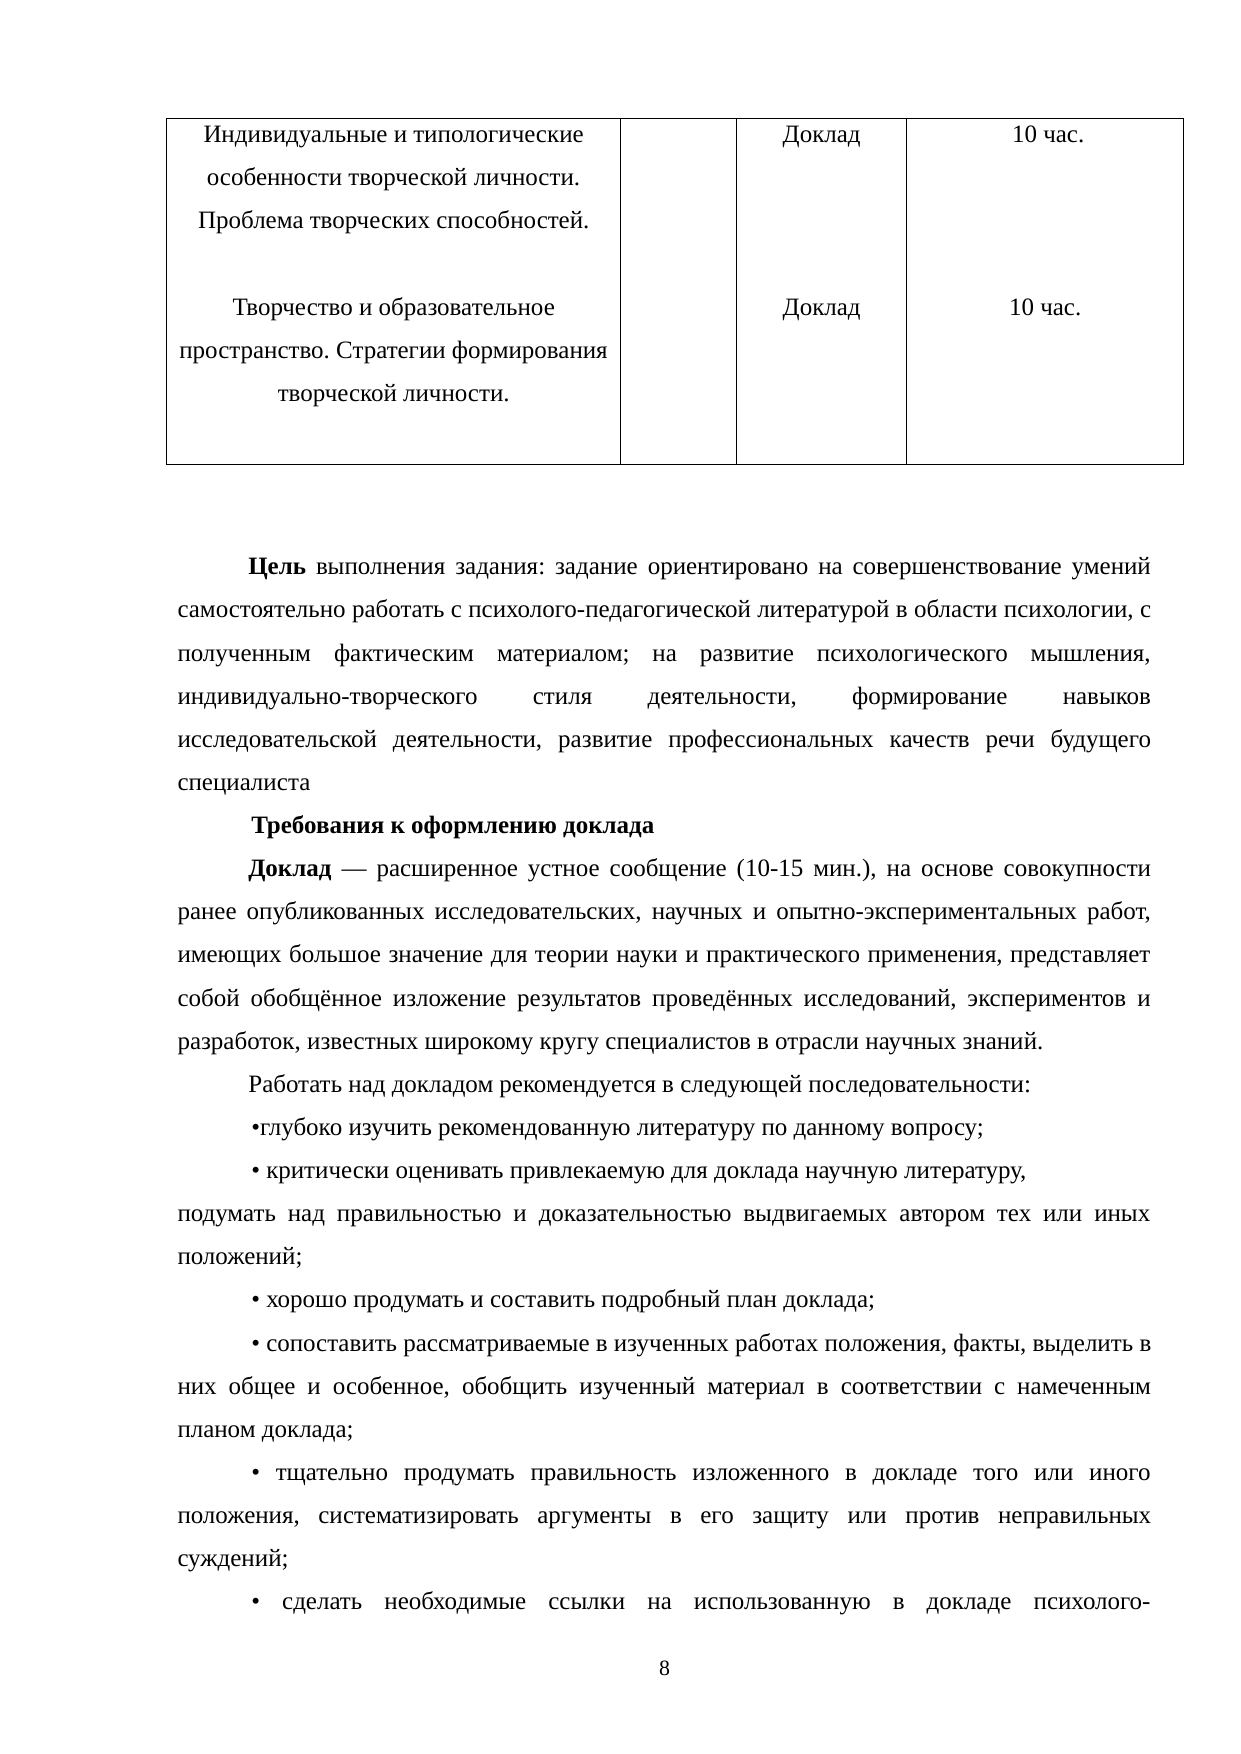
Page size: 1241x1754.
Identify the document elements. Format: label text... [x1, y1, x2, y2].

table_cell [737, 119, 906, 464]
text • хорошо продумать и составить подробный план доклада; [177, 1284, 1152, 1313]
text Работать над докладом рекомендуется в следующей последовательности: [177, 1069, 1152, 1098]
text Цель выполнения задания: задание ориентировано на совершенствование умений самостоятельно работать с психолого-педагогической литературой в области психологии, с полученным фактическим материалом; на развитие психологического мышления, индивидуально-творческого стиля деятельности, формирование навыков исследовательской деятельности, развитие профессиональных качеств речи будущего специалиста [177, 551, 1152, 796]
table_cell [907, 119, 1183, 464]
text Требования к оформлению доклада [177, 810, 1152, 839]
table_cell [621, 119, 736, 464]
text •глубоко изучить рекомендованную литературу по данному вопросу; [177, 1112, 1152, 1141]
text подумать над правильностью и доказательностью выдвигаемых автором тех или иных положений; [177, 1198, 1152, 1270]
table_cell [167, 119, 620, 464]
text • тщательно продумать правильность изложенного в докладе того или иного положения, систематизировать аргументы в его защиту или против неправильных суждений; [177, 1457, 1152, 1572]
text • критически оценивать привлекаемую для доклада научную литературу, [177, 1155, 1152, 1184]
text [177, 1586, 1152, 1615]
text • сопоставить рассматриваемые в изученных работах положения, факты, выделить в них общее и особенное, обобщить изученный материал в соответствии с намеченным планом доклада; [177, 1328, 1152, 1443]
text Доклад — расширенное устное сообщение (10-15 мин.), на основе совокупности ранее опубликованных исследовательских, научных и опытно-экспериментальных работ, имеющих большое значение для теории науки и практического применения, представляет собой обобщённое изложение результатов проведённых исследований, экспериментов и разработок, известных широкому кругу специалистов в отрасли научных знаний. [177, 853, 1152, 1054]
